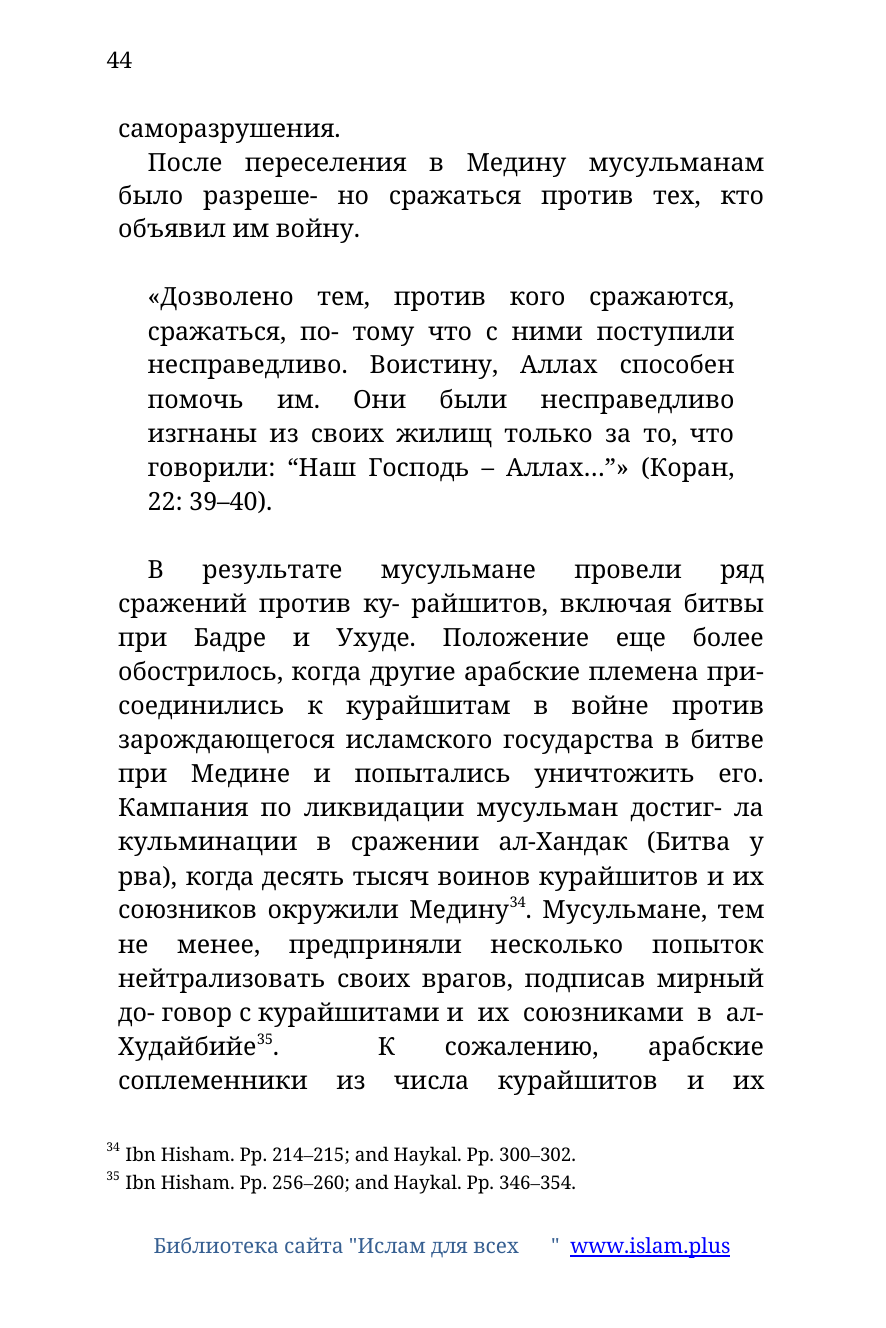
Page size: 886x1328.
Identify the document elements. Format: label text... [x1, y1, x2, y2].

text «Дозволено тем, против кого сражаются, сражаться, по- тому что с ними поступили несправедливо. Воистину, Аллах способен помочь им. Они были несправедливо изгнаны из своих жилищ только за то, что говорили: “Наш Господь – Аллах…”» (Коран, 22: 39–40). [147, 279, 735, 517]
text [118, 552, 764, 1097]
text После переселения в Медину мусульманам было разреше- но сражаться против тех, кто объявил им войну. [118, 145, 764, 245]
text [118, 110, 764, 144]
